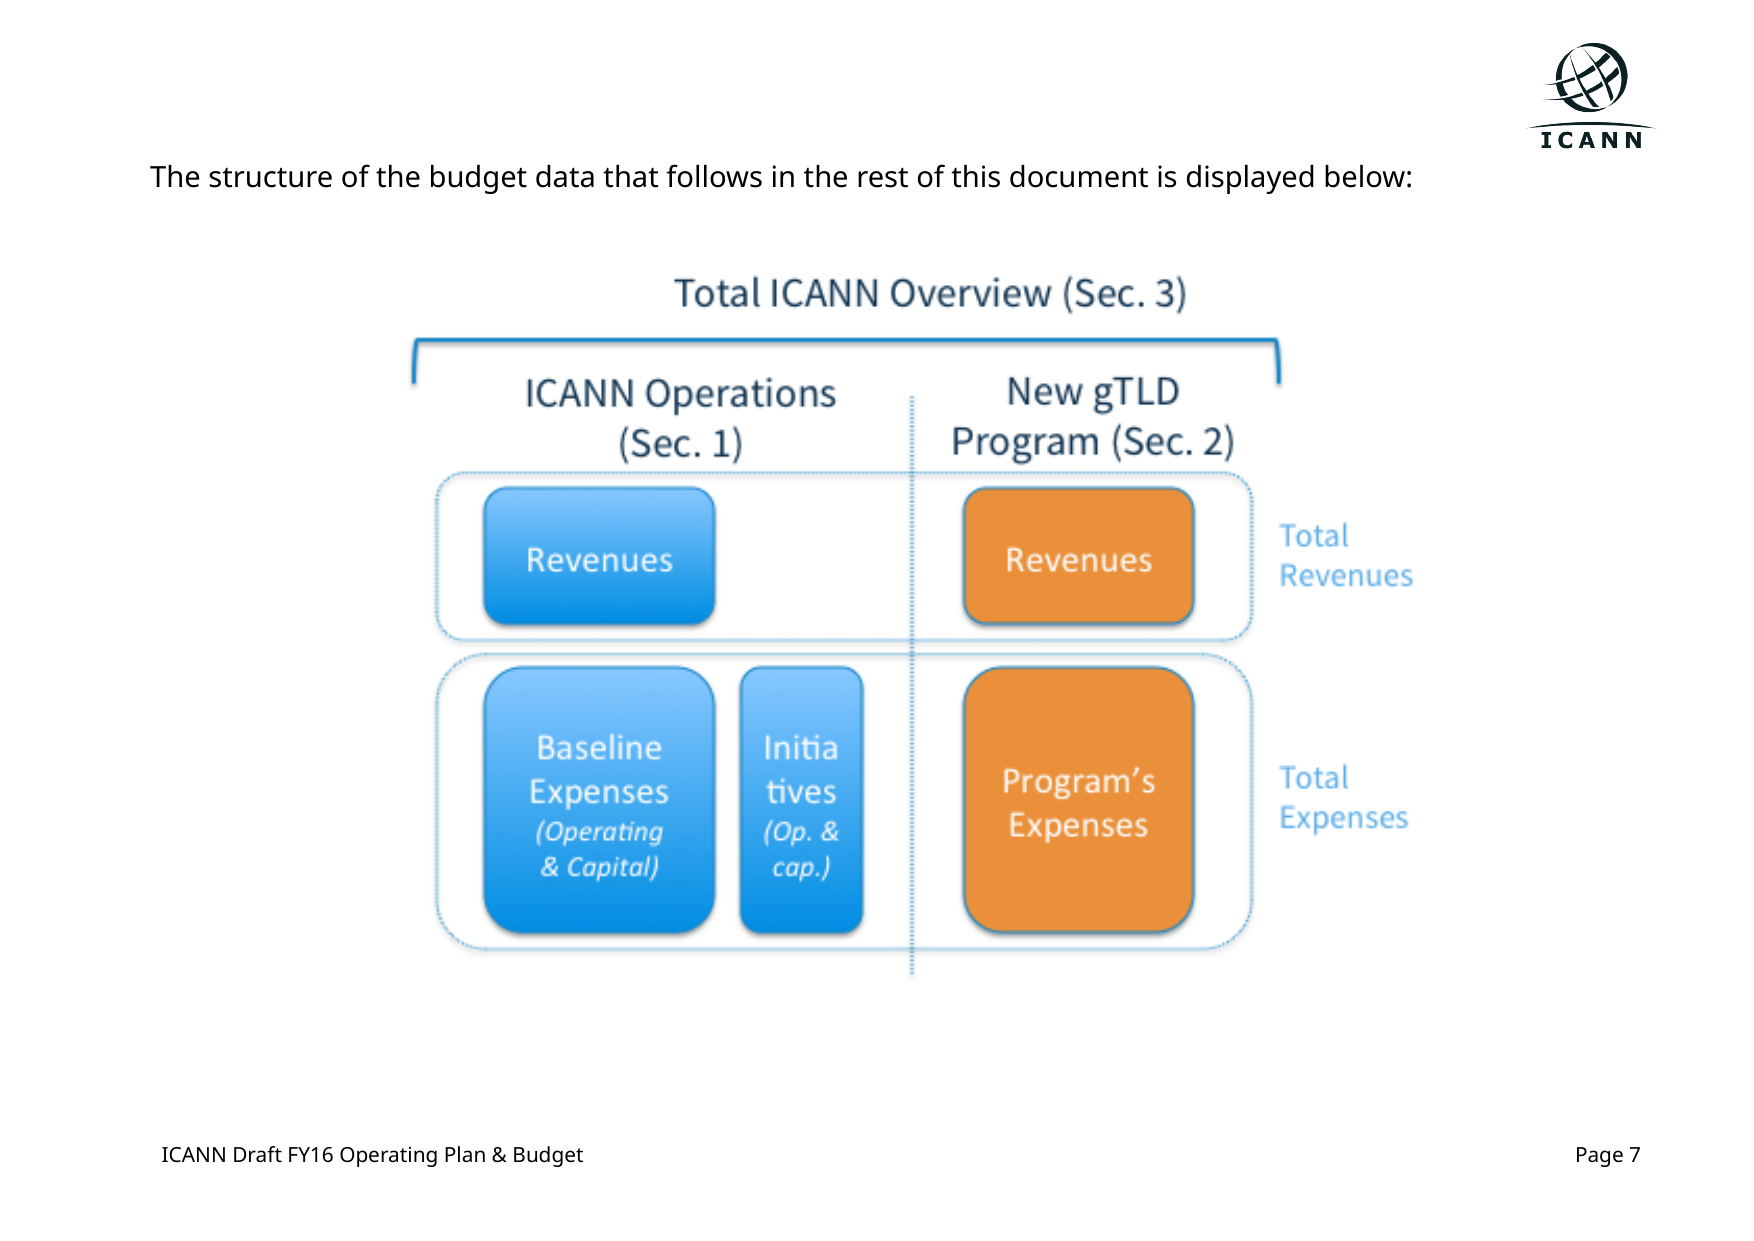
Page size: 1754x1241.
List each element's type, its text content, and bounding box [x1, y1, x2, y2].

picture [1518, 39, 1664, 152]
picture [404, 257, 1442, 981]
text The structure of the budget data that follows in the rest of this document is displayed below: [150, 156, 1604, 196]
